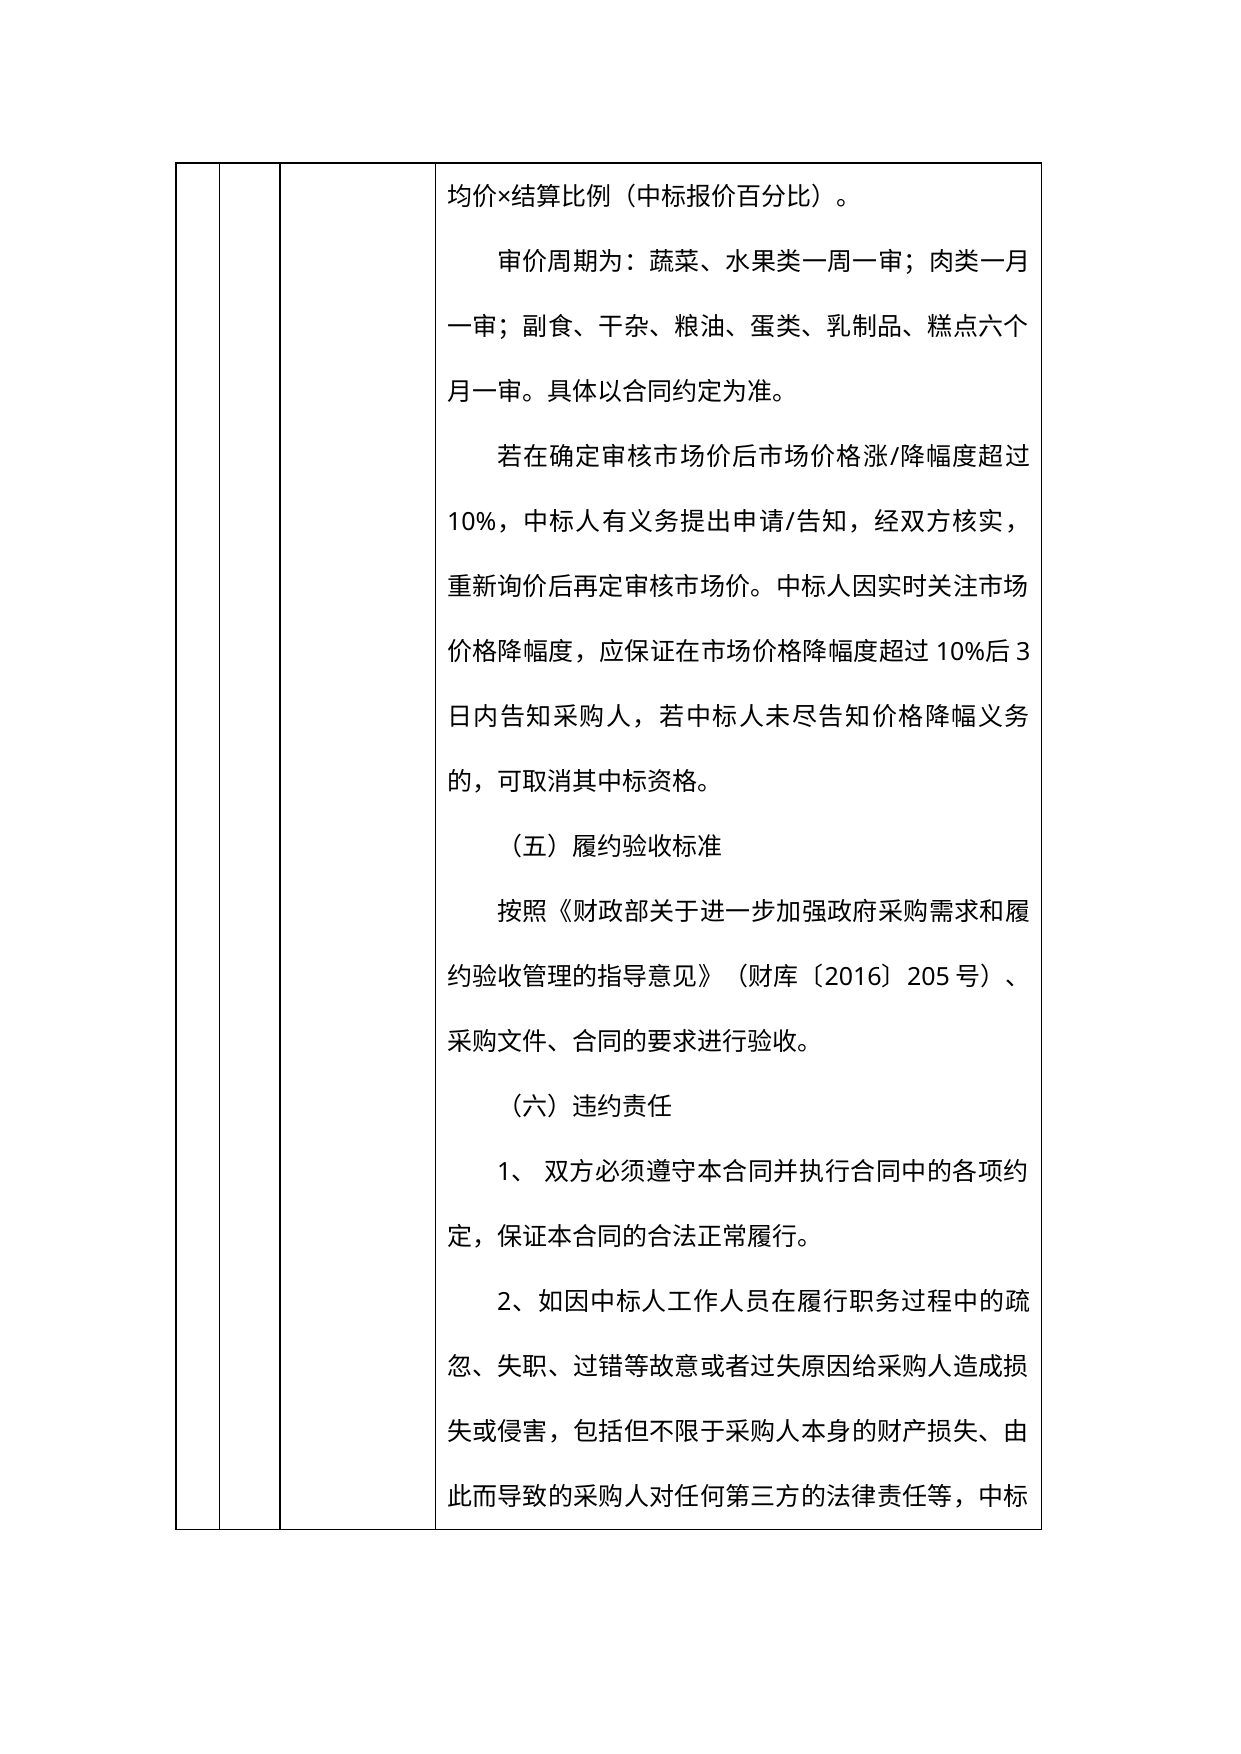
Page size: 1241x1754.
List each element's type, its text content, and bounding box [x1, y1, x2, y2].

table_cell [220, 164, 279, 1528]
table_cell [281, 164, 435, 1528]
table_cell 1 [177, 164, 219, 1528]
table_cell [436, 164, 1041, 1528]
